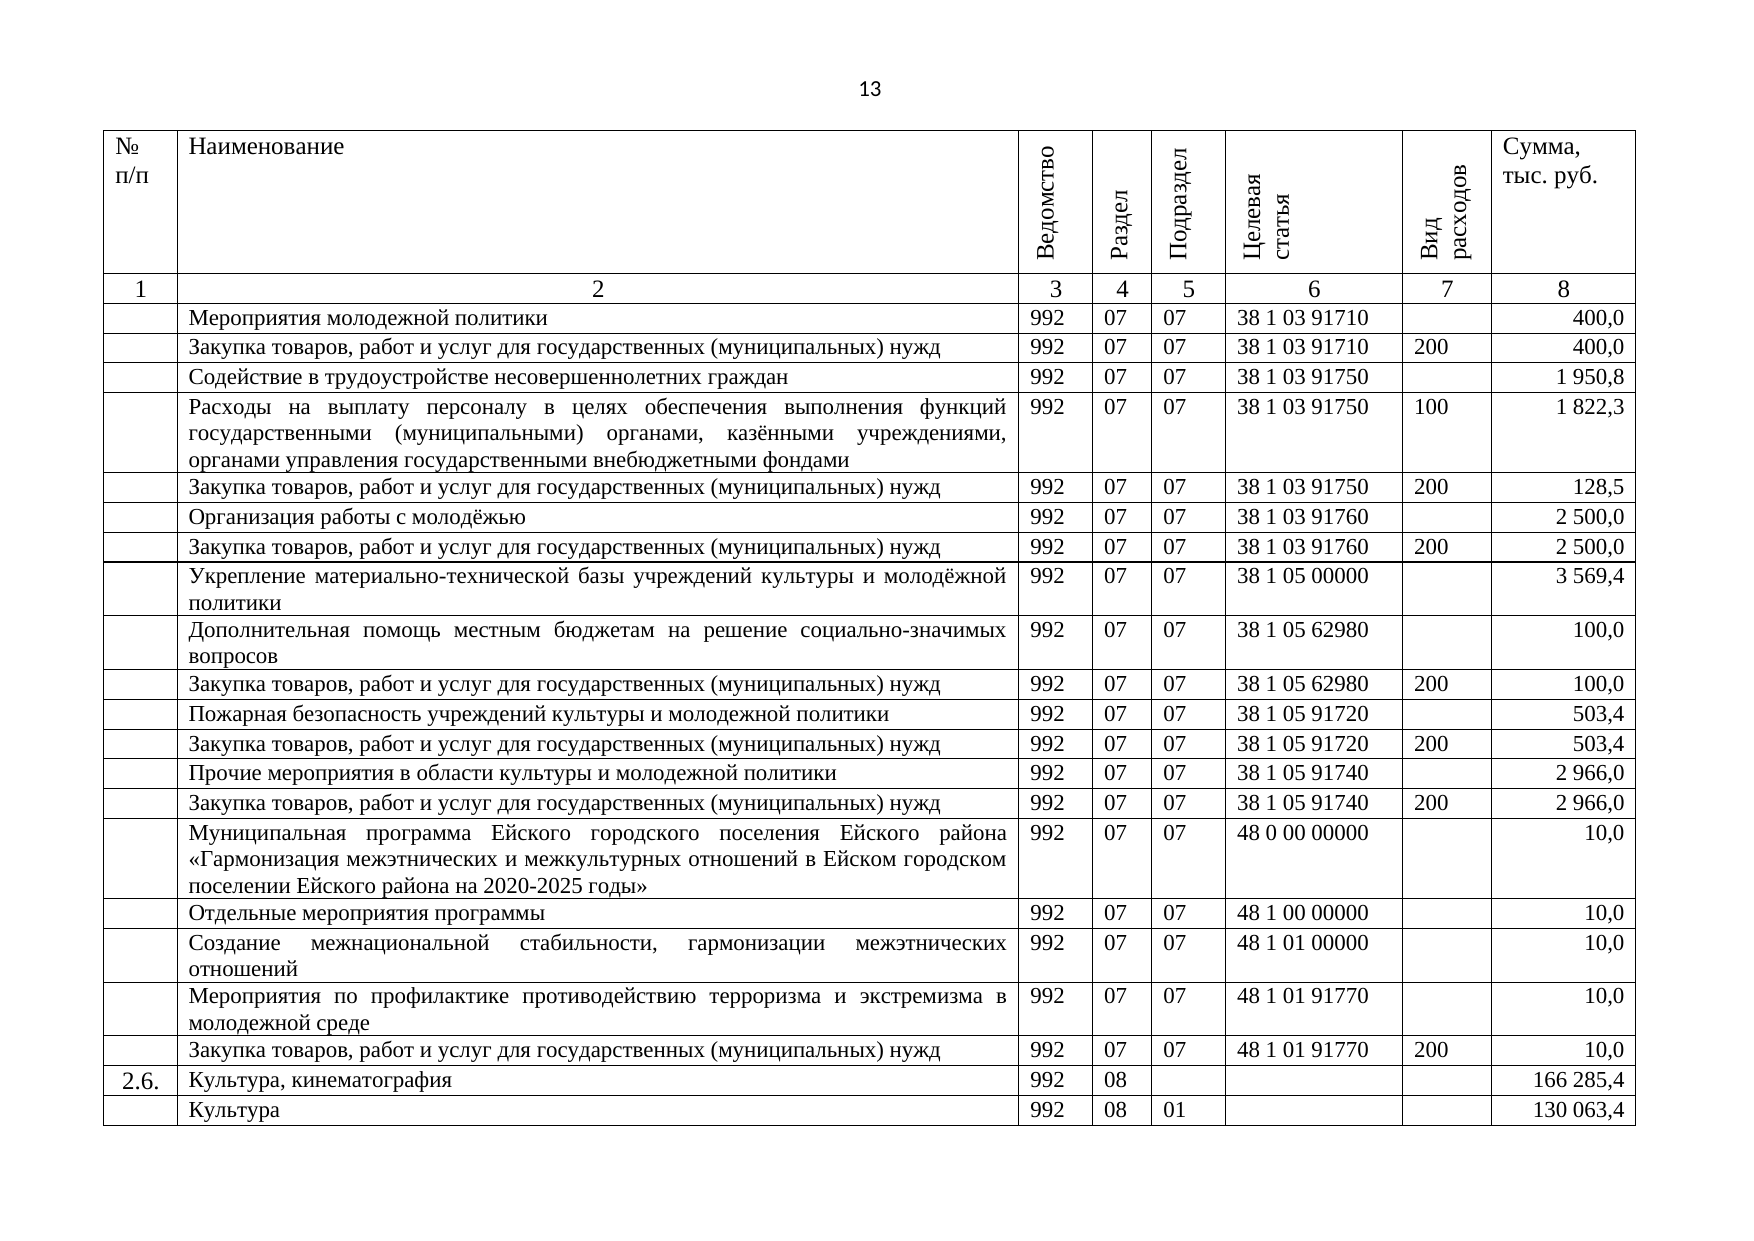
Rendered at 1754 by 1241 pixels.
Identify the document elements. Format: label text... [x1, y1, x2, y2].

table_cell 07 [1152, 789, 1225, 818]
table_cell 07 [1152, 503, 1225, 532]
table_cell 07 [1152, 730, 1225, 758]
table_cell 07 [1152, 616, 1225, 669]
table_cell 07 [1093, 334, 1151, 362]
table_cell 2.6. [104, 1066, 177, 1095]
table_cell 07 [1152, 899, 1225, 928]
table_cell 38 1 05 91740 [1226, 789, 1402, 818]
table_cell 38 1 05 62980 [1226, 616, 1402, 669]
table_cell [104, 670, 177, 699]
table_cell 01 [1152, 1096, 1225, 1125]
table_cell 07 [1093, 789, 1151, 818]
table_cell [104, 304, 177, 332]
table_cell 07 [1093, 363, 1151, 392]
table_cell 48 1 01 91770 [1226, 1036, 1402, 1065]
table_cell 5 [1152, 274, 1225, 303]
table_header Сумма, тыс. руб. [1492, 131, 1635, 273]
table_cell 992 [1019, 563, 1092, 615]
table_cell [104, 393, 177, 472]
table_cell 10,0 [1492, 1036, 1635, 1065]
table_cell [1403, 983, 1491, 1035]
table_cell Закупка товаров, работ и услуг для государственных (муниципальных) нужд [178, 533, 1018, 561]
table_cell 08 [1093, 1066, 1151, 1095]
table_cell Муниципальная программа Ейского городского поселения Ейского района «Гармонизация межэтнических и межкультурных отношений в Ейском городском поселении Ейского района на 2020-2025 годы» [178, 819, 1018, 898]
table_cell [104, 473, 177, 502]
table_cell 992 [1019, 819, 1092, 898]
table_cell 07 [1152, 304, 1225, 332]
table_cell [104, 1036, 177, 1065]
table_cell [1403, 563, 1491, 615]
table_cell [1403, 503, 1491, 532]
table_cell 200 [1403, 1036, 1491, 1065]
table_cell 07 [1093, 730, 1151, 758]
table_cell 100,0 [1492, 670, 1635, 699]
table_cell 38 1 05 00000 [1226, 563, 1402, 615]
table_cell 992 [1019, 503, 1092, 532]
table_cell 2 500,0 [1492, 503, 1635, 532]
table_cell 08 [1093, 1096, 1151, 1125]
table_cell [104, 929, 177, 982]
table_cell 1 [104, 274, 177, 303]
table_cell Расходы на выплату персоналу в целях обеспечения выполнения функций государственными (муниципальными) органами, казёнными учреждениями, органами управления государственными внебюджетными фондами [178, 393, 1018, 472]
table_cell 992 [1019, 393, 1092, 472]
table_cell Закупка товаров, работ и услуг для государственных (муниципальных) нужд [178, 473, 1018, 502]
table_cell [1403, 899, 1491, 928]
table_cell 07 [1093, 304, 1151, 332]
table_cell 07 [1093, 616, 1151, 669]
table_cell Дополнительная помощь местным бюджетам на решение социально-значимых вопросов [178, 616, 1018, 669]
table_cell 992 [1019, 473, 1092, 502]
table_cell 166 285,4 [1492, 1066, 1635, 1095]
table_cell 48 1 01 00000 [1226, 929, 1402, 982]
table_cell [1403, 759, 1491, 788]
table_cell Организация работы с молодёжью [178, 503, 1018, 532]
table_cell 992 [1019, 730, 1092, 758]
table_cell 2 966,0 [1492, 789, 1635, 818]
table_cell 130 063,4 [1492, 1096, 1635, 1125]
table_cell Мероприятия по профилактике противодействию терроризма и экстремизма в молодежной среде [178, 983, 1018, 1035]
table_cell 07 [1093, 533, 1151, 561]
table_cell [1226, 1096, 1402, 1125]
table_cell 6 [1226, 274, 1402, 303]
table_cell 07 [1093, 670, 1151, 699]
table_cell 992 [1019, 363, 1092, 392]
table_cell 4 [1093, 274, 1151, 303]
table_cell 38 1 03 91760 [1226, 503, 1402, 532]
table_cell 503,4 [1492, 700, 1635, 728]
table_cell 07 [1093, 759, 1151, 788]
table_cell Закупка товаров, работ и услуг для государственных (муниципальных) нужд [178, 670, 1018, 699]
table_cell 200 [1403, 730, 1491, 758]
table_header Ведомство [1019, 131, 1092, 273]
table_cell 07 [1152, 1036, 1225, 1065]
table_header Подраздел [1152, 131, 1225, 273]
table_cell 07 [1152, 393, 1225, 472]
table_cell 38 1 03 91750 [1226, 393, 1402, 472]
table_cell 100 [1403, 393, 1491, 472]
table_cell 2 500,0 [1492, 533, 1635, 561]
table_cell 992 [1019, 334, 1092, 362]
table_cell 38 1 03 91710 [1226, 334, 1402, 362]
table_cell 07 [1152, 983, 1225, 1035]
table_cell Пожарная безопасность учреждений культуры и молодежной политики [178, 700, 1018, 728]
table_cell [1403, 1096, 1491, 1125]
table_cell 07 [1093, 899, 1151, 928]
table_cell 992 [1019, 899, 1092, 928]
table_cell 400,0 [1492, 334, 1635, 362]
table_cell [1403, 929, 1491, 982]
table_cell 38 1 05 91720 [1226, 700, 1402, 728]
table_cell Мероприятия молодежной политики [178, 304, 1018, 332]
table_cell 38 1 03 91750 [1226, 473, 1402, 502]
table_cell 992 [1019, 1096, 1092, 1125]
table_cell 07 [1093, 393, 1151, 472]
table_cell 200 [1403, 473, 1491, 502]
table_cell [104, 563, 177, 615]
table_cell 992 [1019, 670, 1092, 699]
table_cell Культура [178, 1096, 1018, 1125]
table_cell 1 950,8 [1492, 363, 1635, 392]
table_cell 38 1 05 91720 [1226, 730, 1402, 758]
table_cell 992 [1019, 533, 1092, 561]
table_cell 992 [1019, 616, 1092, 669]
table_cell [104, 983, 177, 1035]
table_cell 38 1 03 91760 [1226, 533, 1402, 561]
table_cell [104, 533, 177, 561]
table_cell 07 [1152, 363, 1225, 392]
table_cell [104, 334, 177, 362]
table_cell [1403, 819, 1491, 898]
table_cell 38 1 03 91750 [1226, 363, 1402, 392]
table_cell [104, 899, 177, 928]
table_cell Закупка товаров, работ и услуг для государственных (муниципальных) нужд [178, 730, 1018, 758]
table_cell Закупка товаров, работ и услуг для государственных (муниципальных) нужд [178, 334, 1018, 362]
table_header Вид расходов [1403, 131, 1491, 273]
table_cell [104, 700, 177, 728]
table_cell 992 [1019, 304, 1092, 332]
table_cell [1403, 363, 1491, 392]
table_cell 07 [1093, 563, 1151, 615]
table_cell [1403, 616, 1491, 669]
table_cell 100,0 [1492, 616, 1635, 669]
table_cell Закупка товаров, работ и услуг для государственных (муниципальных) нужд [178, 789, 1018, 818]
table_cell 07 [1152, 670, 1225, 699]
table_cell [104, 1096, 177, 1125]
table_cell 07 [1152, 473, 1225, 502]
table_cell Содействие в трудоустройстве несовершеннолетних граждан [178, 363, 1018, 392]
table_cell 07 [1093, 700, 1151, 728]
table_cell 38 1 05 91740 [1226, 759, 1402, 788]
table_cell 3 [1019, 274, 1092, 303]
table_cell 992 [1019, 1066, 1092, 1095]
table_cell 3 569,4 [1492, 563, 1635, 615]
table_cell 07 [1093, 929, 1151, 982]
table_cell [1403, 1066, 1491, 1095]
table_cell [104, 819, 177, 898]
table_cell 2 966,0 [1492, 759, 1635, 788]
table_cell 07 [1093, 983, 1151, 1035]
table_cell 07 [1152, 533, 1225, 561]
table_cell 200 [1403, 789, 1491, 818]
table_cell 07 [1093, 473, 1151, 502]
table_cell 992 [1019, 1036, 1092, 1065]
table_header Наименование [178, 131, 1018, 273]
table_cell [104, 730, 177, 758]
table_cell 07 [1093, 819, 1151, 898]
table_cell 992 [1019, 789, 1092, 818]
table_cell [1152, 1066, 1225, 1095]
table_cell 38 1 05 62980 [1226, 670, 1402, 699]
table_cell 10,0 [1492, 899, 1635, 928]
table_cell 07 [1152, 929, 1225, 982]
table_cell [104, 503, 177, 532]
table_cell 992 [1019, 700, 1092, 728]
table_cell 48 1 01 91770 [1226, 983, 1402, 1035]
table_cell 10,0 [1492, 819, 1635, 898]
table_cell 200 [1403, 533, 1491, 561]
table_cell Создание межнациональной стабильности, гармонизации межэтнических отношений [178, 929, 1018, 982]
table_header Целевая статья [1226, 131, 1402, 273]
table_cell 1 822,3 [1492, 393, 1635, 472]
table_cell 8 [1492, 274, 1635, 303]
table_cell [1226, 1066, 1402, 1095]
table_cell 10,0 [1492, 983, 1635, 1035]
table_cell 07 [1152, 334, 1225, 362]
table_cell 10,0 [1492, 929, 1635, 982]
table_cell 200 [1403, 670, 1491, 699]
table_cell 07 [1093, 503, 1151, 532]
table_cell 07 [1152, 563, 1225, 615]
table_cell 992 [1019, 983, 1092, 1035]
table_cell 48 1 00 00000 [1226, 899, 1402, 928]
table_header Раздел [1093, 131, 1151, 273]
table_cell 992 [1019, 929, 1092, 982]
table_cell 07 [1152, 700, 1225, 728]
table_cell 128,5 [1492, 473, 1635, 502]
table_cell [1403, 304, 1491, 332]
table_cell 400,0 [1492, 304, 1635, 332]
table_cell [104, 616, 177, 669]
table_cell [104, 363, 177, 392]
table_header № п/п [104, 131, 177, 273]
table_cell [104, 789, 177, 818]
table_cell [1403, 700, 1491, 728]
table_cell 992 [1019, 759, 1092, 788]
table_cell 38 1 03 91710 [1226, 304, 1402, 332]
table_cell 48 0 00 00000 [1226, 819, 1402, 898]
table_cell Закупка товаров, работ и услуг для государственных (муниципальных) нужд [178, 1036, 1018, 1065]
table_cell Отдельные мероприятия программы [178, 899, 1018, 928]
table_cell [104, 759, 177, 788]
table_cell 07 [1152, 759, 1225, 788]
table_cell 503,4 [1492, 730, 1635, 758]
table_cell Укрепление материально-технической базы учреждений культуры и молодёжной политики [178, 563, 1018, 615]
table_cell 07 [1093, 1036, 1151, 1065]
table_cell 2 [178, 274, 1018, 303]
table_cell 07 [1152, 819, 1225, 898]
table_cell 7 [1403, 274, 1491, 303]
table_cell Культура, кинематография [178, 1066, 1018, 1095]
table_cell 200 [1403, 334, 1491, 362]
table_cell Прочие мероприятия в области культуры и молодежной политики [178, 759, 1018, 788]
